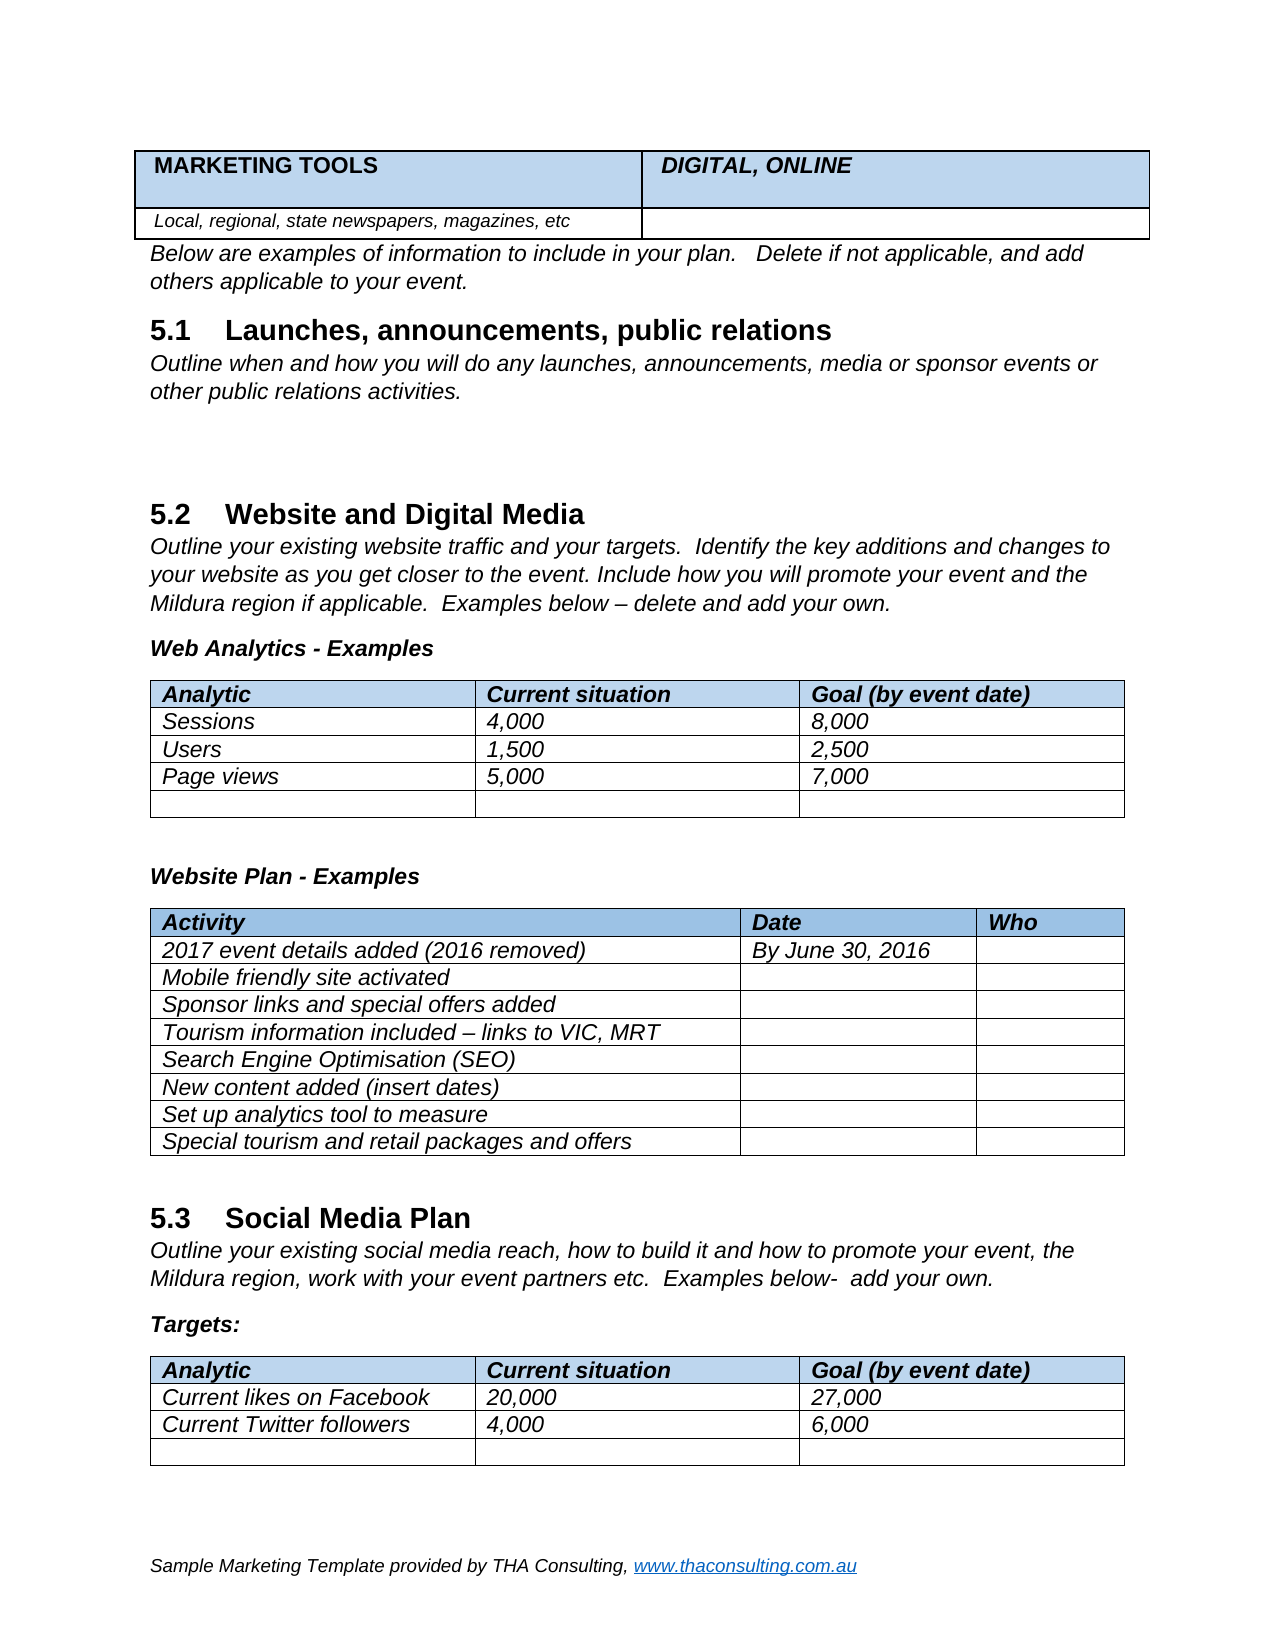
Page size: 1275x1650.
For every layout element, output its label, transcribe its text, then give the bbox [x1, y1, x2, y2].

table_cell [476, 791, 799, 817]
text Outline your existing website traffic and your targets. Identify the key additions and changes to your website as you get closer to the event. Include how you will promote your event and the Mildura region if applicable. Examples below – delete and add your own. [150, 533, 1125, 616]
table_cell [741, 1074, 976, 1100]
subtitle Launches, announcements, public relations [150, 313, 1125, 347]
table_cell 4,000 [476, 1411, 799, 1438]
table_cell [741, 1128, 976, 1155]
text Below are examples of information to include in your plan. Delete if not applicable, and add others applicable to your event. [150, 240, 1125, 295]
table_cell Special tourism and retail packages and offers [151, 1128, 740, 1155]
table_header Analytic [151, 1357, 475, 1383]
table_cell Page views [151, 763, 475, 789]
table_cell Sponsor links and special offers added [151, 991, 740, 1018]
text Targets: [150, 1311, 1125, 1337]
subtitle Social Media Plan [150, 1201, 1125, 1234]
table_cell Current Twitter followers [151, 1411, 475, 1438]
table_cell 6,000 [800, 1411, 1124, 1438]
table_cell [151, 1439, 475, 1465]
table_header Activity [151, 909, 740, 936]
table_cell Mobile friendly site activated [151, 964, 740, 990]
table_header Current situation [476, 681, 799, 707]
table_cell [476, 1439, 799, 1465]
table_cell [977, 1128, 1124, 1155]
table_cell 4,000 [476, 708, 799, 735]
text Web Analytics - Examples [150, 635, 1125, 661]
table_header MARKETING TOOLS [136, 152, 641, 207]
table_header DIGITAL, ONLINE [643, 152, 1149, 207]
table_cell Current likes on Facebook [151, 1384, 475, 1410]
table_cell [151, 791, 475, 817]
table_cell 5,000 [476, 763, 799, 789]
table_cell 8,000 [800, 708, 1124, 735]
table_cell [741, 1101, 976, 1127]
table_cell [741, 991, 976, 1018]
table_cell New content added (insert dates) [151, 1074, 740, 1100]
table_cell [977, 937, 1124, 963]
table_header Goal (by event date) [800, 681, 1124, 707]
table_cell By June 30, 2016 [741, 937, 976, 963]
table_cell [800, 791, 1124, 817]
subtitle Website and Digital Media [150, 497, 1125, 530]
table_cell [977, 1101, 1124, 1127]
table_header Who [977, 909, 1124, 936]
table_cell 27,000 [800, 1384, 1124, 1410]
table_cell [741, 964, 976, 990]
table_cell [977, 964, 1124, 990]
table_cell Sessions [151, 708, 475, 735]
table_cell Search Engine Optimisation (SEO) [151, 1046, 740, 1072]
text Outline your existing social media reach, how to build it and how to promote your event, the Mildura region, work with your event partners etc. Examples below- add your own. [150, 1237, 1125, 1292]
table_cell Tourism information included – links to VIC, MRT [151, 1019, 740, 1045]
table_cell Local, regional, state newspapers, magazines, etc [136, 209, 641, 238]
table_cell 2017 event details added (2016 removed) [151, 937, 740, 963]
table_cell [977, 1074, 1124, 1100]
table_cell [977, 1046, 1124, 1072]
table_cell Users [151, 736, 475, 762]
table_header Current situation [476, 1357, 799, 1383]
text Outline when and how you will do any launches, announcements, media or sponsor events or other public relations activities. [150, 349, 1125, 404]
table_cell [643, 209, 1149, 238]
table_cell 1,500 [476, 736, 799, 762]
table_cell Set up analytics tool to measure [151, 1101, 740, 1127]
table_cell [977, 991, 1124, 1018]
table_cell 20,000 [476, 1384, 799, 1410]
table_cell [741, 1046, 976, 1072]
table_cell [977, 1019, 1124, 1045]
table_cell 7,000 [800, 763, 1124, 789]
text Website Plan - Examples [150, 863, 1125, 889]
table_header Date [741, 909, 976, 936]
table_cell [741, 1019, 976, 1045]
table_header Goal (by event date) [800, 1357, 1124, 1383]
table_cell 2,500 [800, 736, 1124, 762]
table_header Analytic [151, 681, 475, 707]
table_cell [800, 1439, 1124, 1465]
